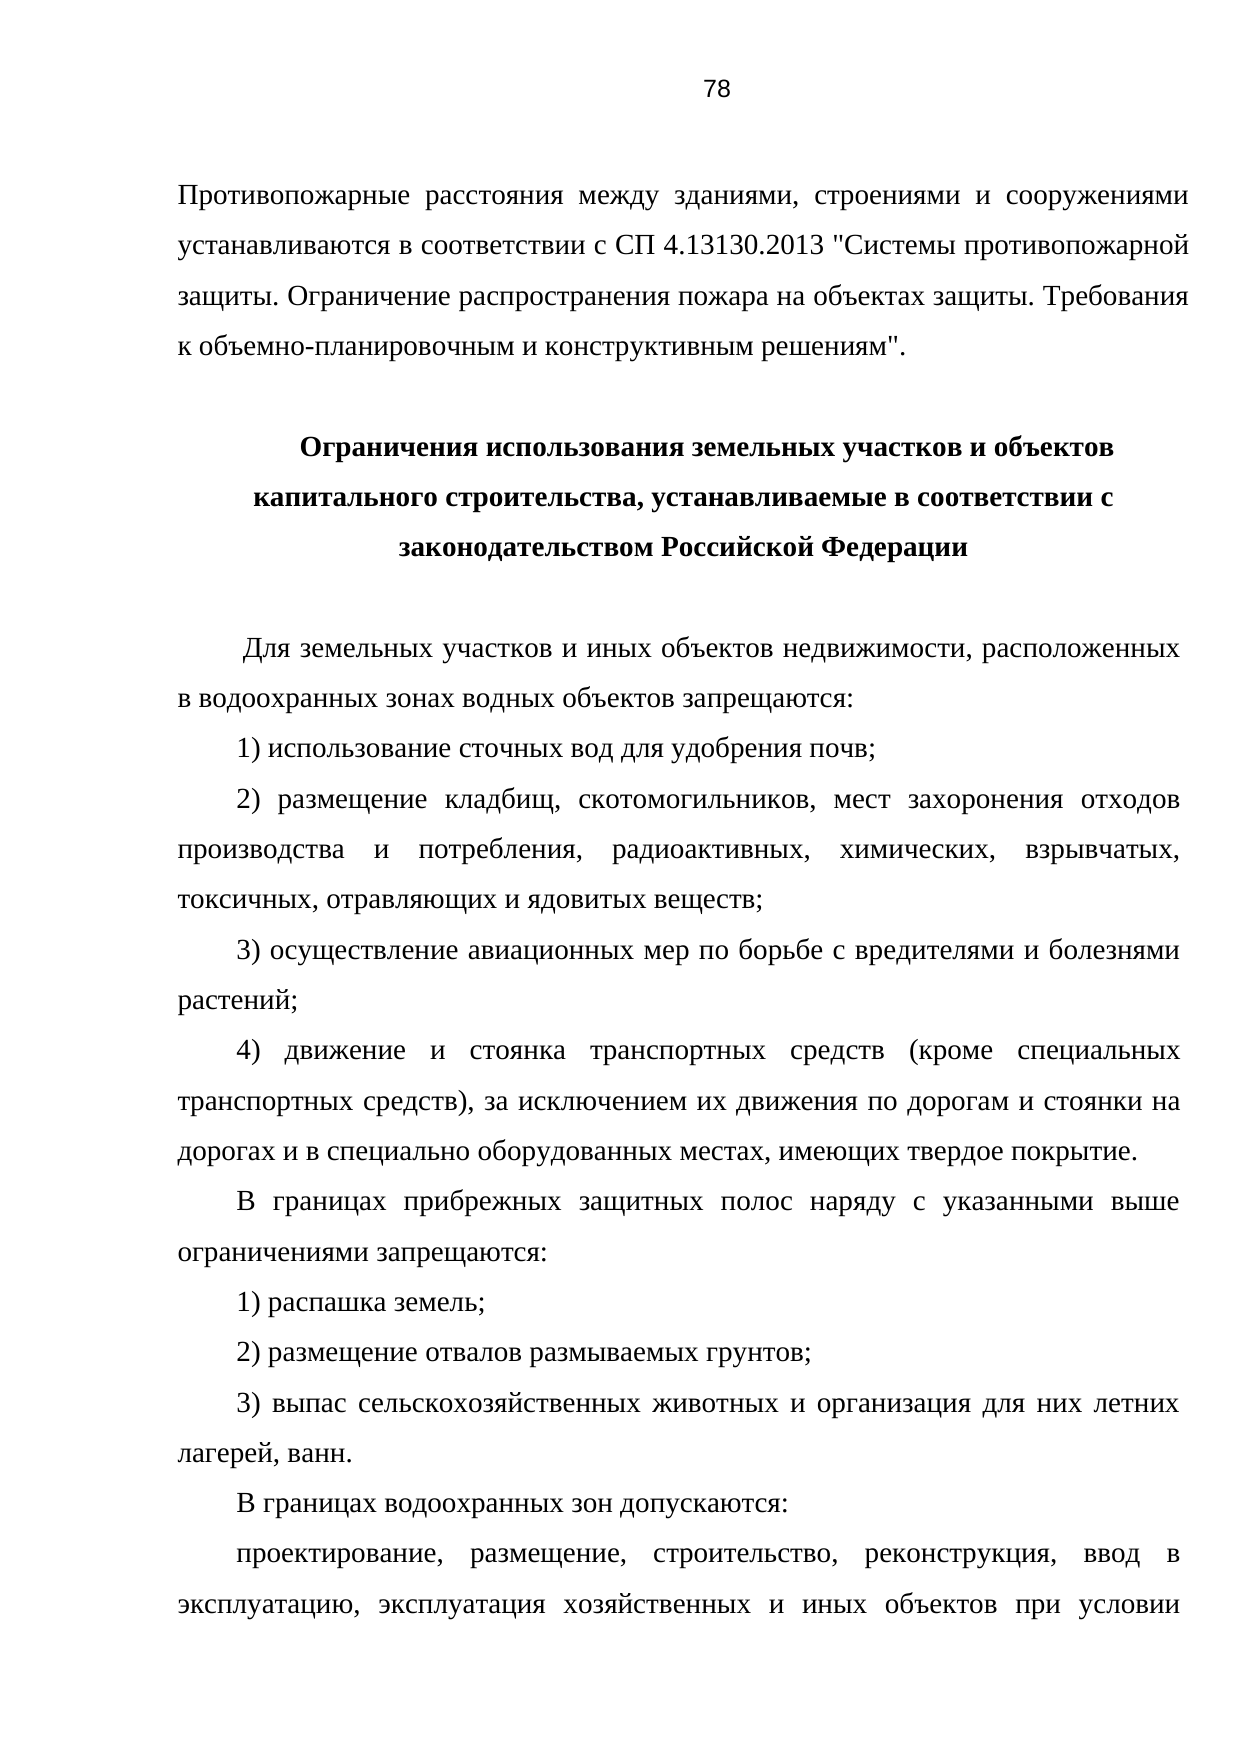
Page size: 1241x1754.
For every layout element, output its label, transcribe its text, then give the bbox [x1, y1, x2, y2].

text 3) осуществление авиационных мер по борьбе с вредителями и болезнями растений; [177, 932, 1181, 1016]
text Для земельных участков и иных объектов недвижимости, расположенных в водоохранных зонах водных объектов запрещаются: [177, 630, 1181, 714]
text В границах прибрежных защитных полос наряду с указанными выше ограничениями запрещаются: [177, 1183, 1181, 1267]
text 3) выпас сельскохозяйственных животных и организация для них летних лагерей, ванн. [177, 1385, 1181, 1468]
text 1) использование сточных вод для удобрения почв; [177, 731, 1181, 764]
text Ограничения использования земельных участков и объектов капитального строительства, устанавливаемые в соответствии с законодательством Российской Федерации [177, 429, 1190, 563]
text В границах водоохранных зон допускаются: [177, 1485, 1181, 1519]
text 2) размещение кладбищ, скотомогильников, мест захоронения отходов производства и потребления, радиоактивных, химических, взрывчатых, токсичных, отравляющих и ядовитых веществ; [177, 781, 1181, 915]
text Противопожарные расстояния между зданиями, строениями и сооружениями устанавливаются в соответствии с СП 4.13130.2013 "Системы противопожарной защиты. Ограничение распространения пожара на объектах защиты. Требования к объемно-планировочным и конструктивным решениям". [177, 177, 1190, 362]
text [177, 1536, 1181, 1619]
text 1) распашка земель; [177, 1284, 1181, 1318]
text 2) размещение отвалов размываемых грунтов; [177, 1334, 1181, 1368]
text 4) движение и стоянка транспортных средств (кроме специальных транспортных средств), за исключением их движения по дорогам и стоянки на дорогах и в специально оборудованных местах, имеющих твердое покрытие. [177, 1032, 1181, 1167]
